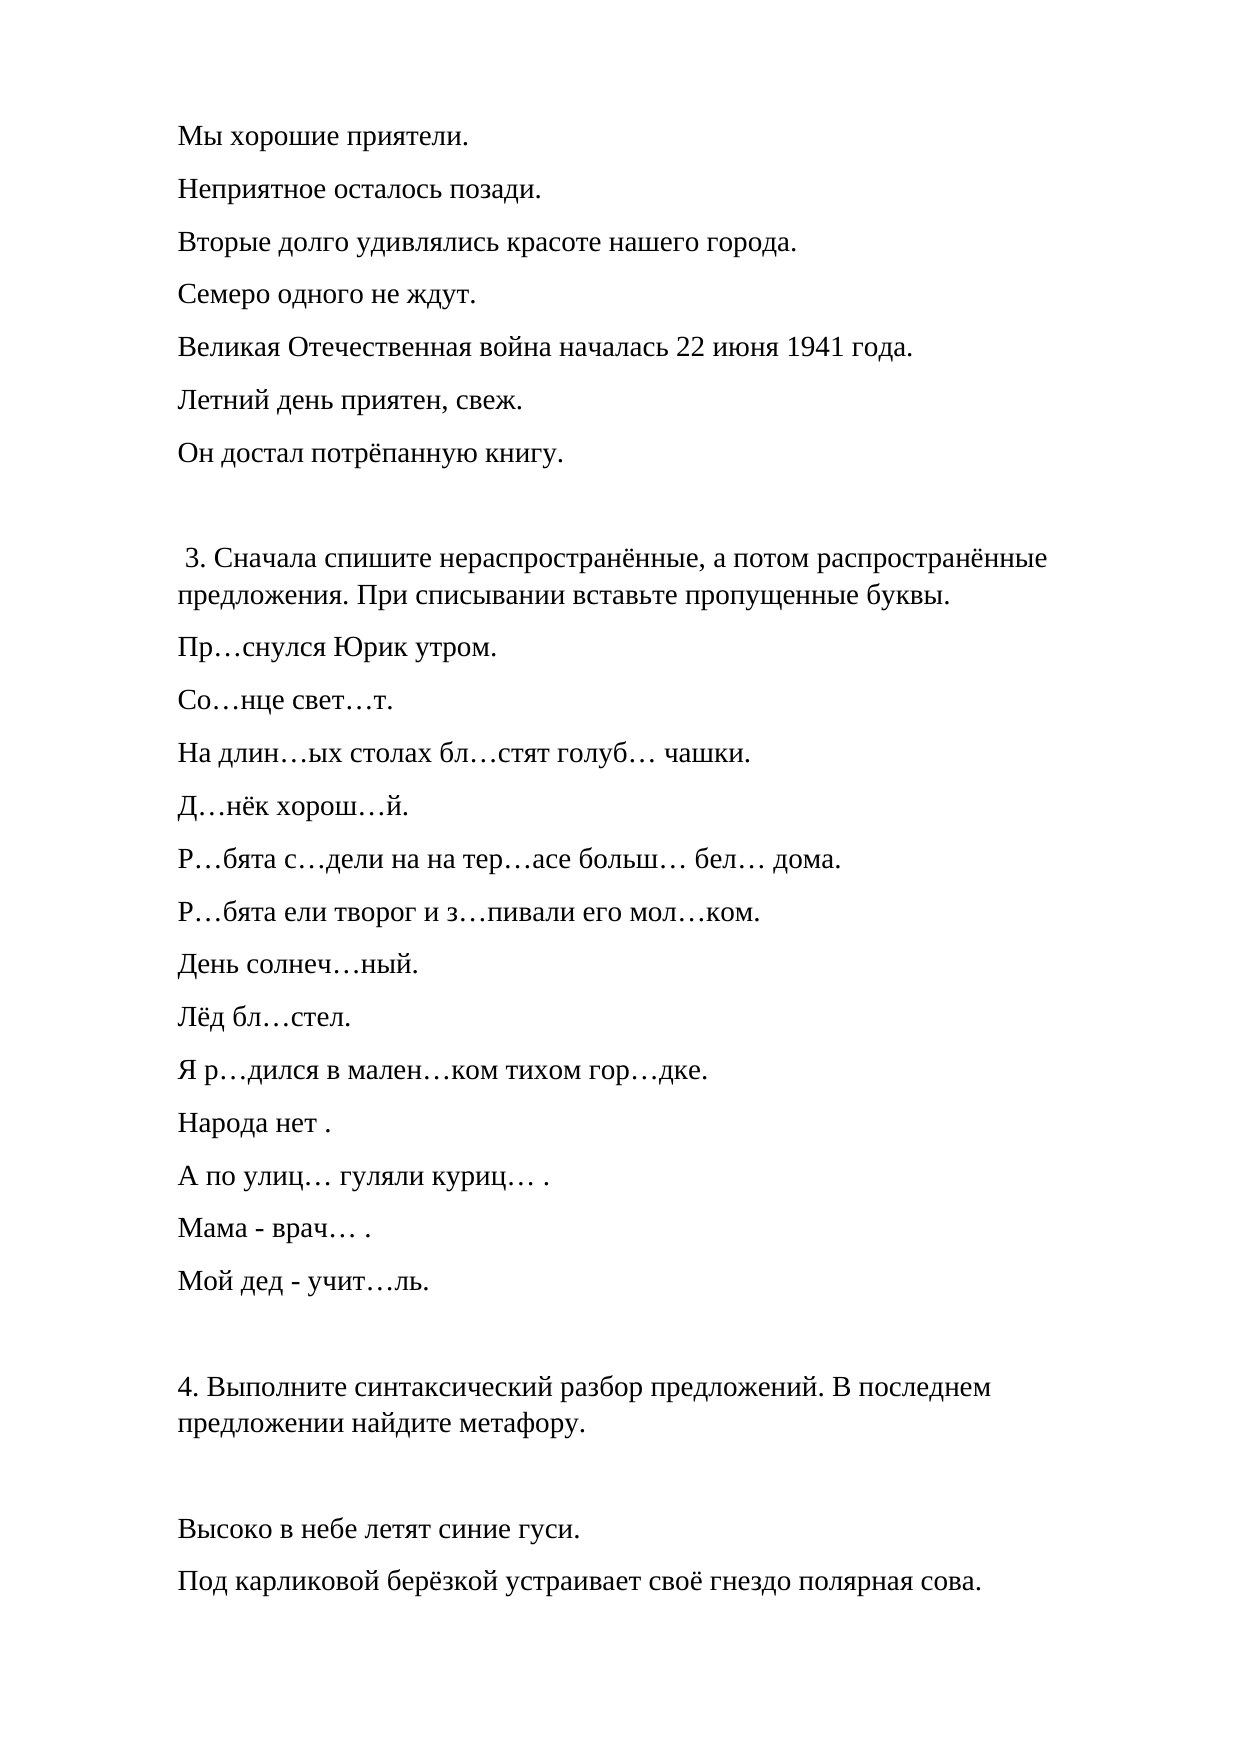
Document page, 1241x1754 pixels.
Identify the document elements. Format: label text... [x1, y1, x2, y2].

text 3. Сначала спишите нераспространённые, а потом распространённые предложения. При списывании вставьте пропущенные буквы. [177, 541, 1152, 610]
text Мы хорошие приятели. [177, 118, 1152, 152]
text Со…нце свет…т. [177, 682, 1152, 716]
text Великая Отечественная война началась 22 июня 1941 года. [177, 329, 1152, 363]
text Р…бята ели творог и з…пивали его мол…ком. [177, 894, 1152, 927]
text На длин…ых столах бл…стят голуб… чашки. [177, 735, 1152, 769]
text Д…нёк хорош…й. [177, 788, 1152, 822]
text Мой дед - учит…ль. [177, 1263, 1152, 1297]
text День солнеч…ный. [177, 946, 1152, 980]
text Летний день приятен, свеж. [177, 382, 1152, 416]
text Он достал потрёпанную книгу. [177, 435, 1152, 468]
text Я р…дился в мален…ком тихом гор…дке. [177, 1052, 1152, 1086]
text Народа нет . [177, 1105, 1152, 1138]
text А по улиц… гуляли куриц… . [177, 1158, 1152, 1191]
text Р…бята с…дели на на тер…асе больш… бел… дома. [177, 841, 1152, 874]
text Лёд бл…стел. [177, 999, 1152, 1033]
text Под карликовой берёзкой устраивает своё гнездо полярная сова. [177, 1563, 1152, 1597]
text Пр…снулся Юрик утром. [177, 629, 1152, 663]
text 4. Выполните синтаксический разбор предложений. В последнем предложении найдите метафору. [177, 1369, 1152, 1439]
text Мама - врач… . [177, 1211, 1152, 1244]
text Неприятное осталось позади. [177, 171, 1152, 204]
text Семеро одного не ждут. [177, 277, 1152, 310]
text Вторые долго удивлялись красоте нашего города. [177, 224, 1152, 257]
text Высоко в небе летят синие гуси. [177, 1511, 1152, 1544]
